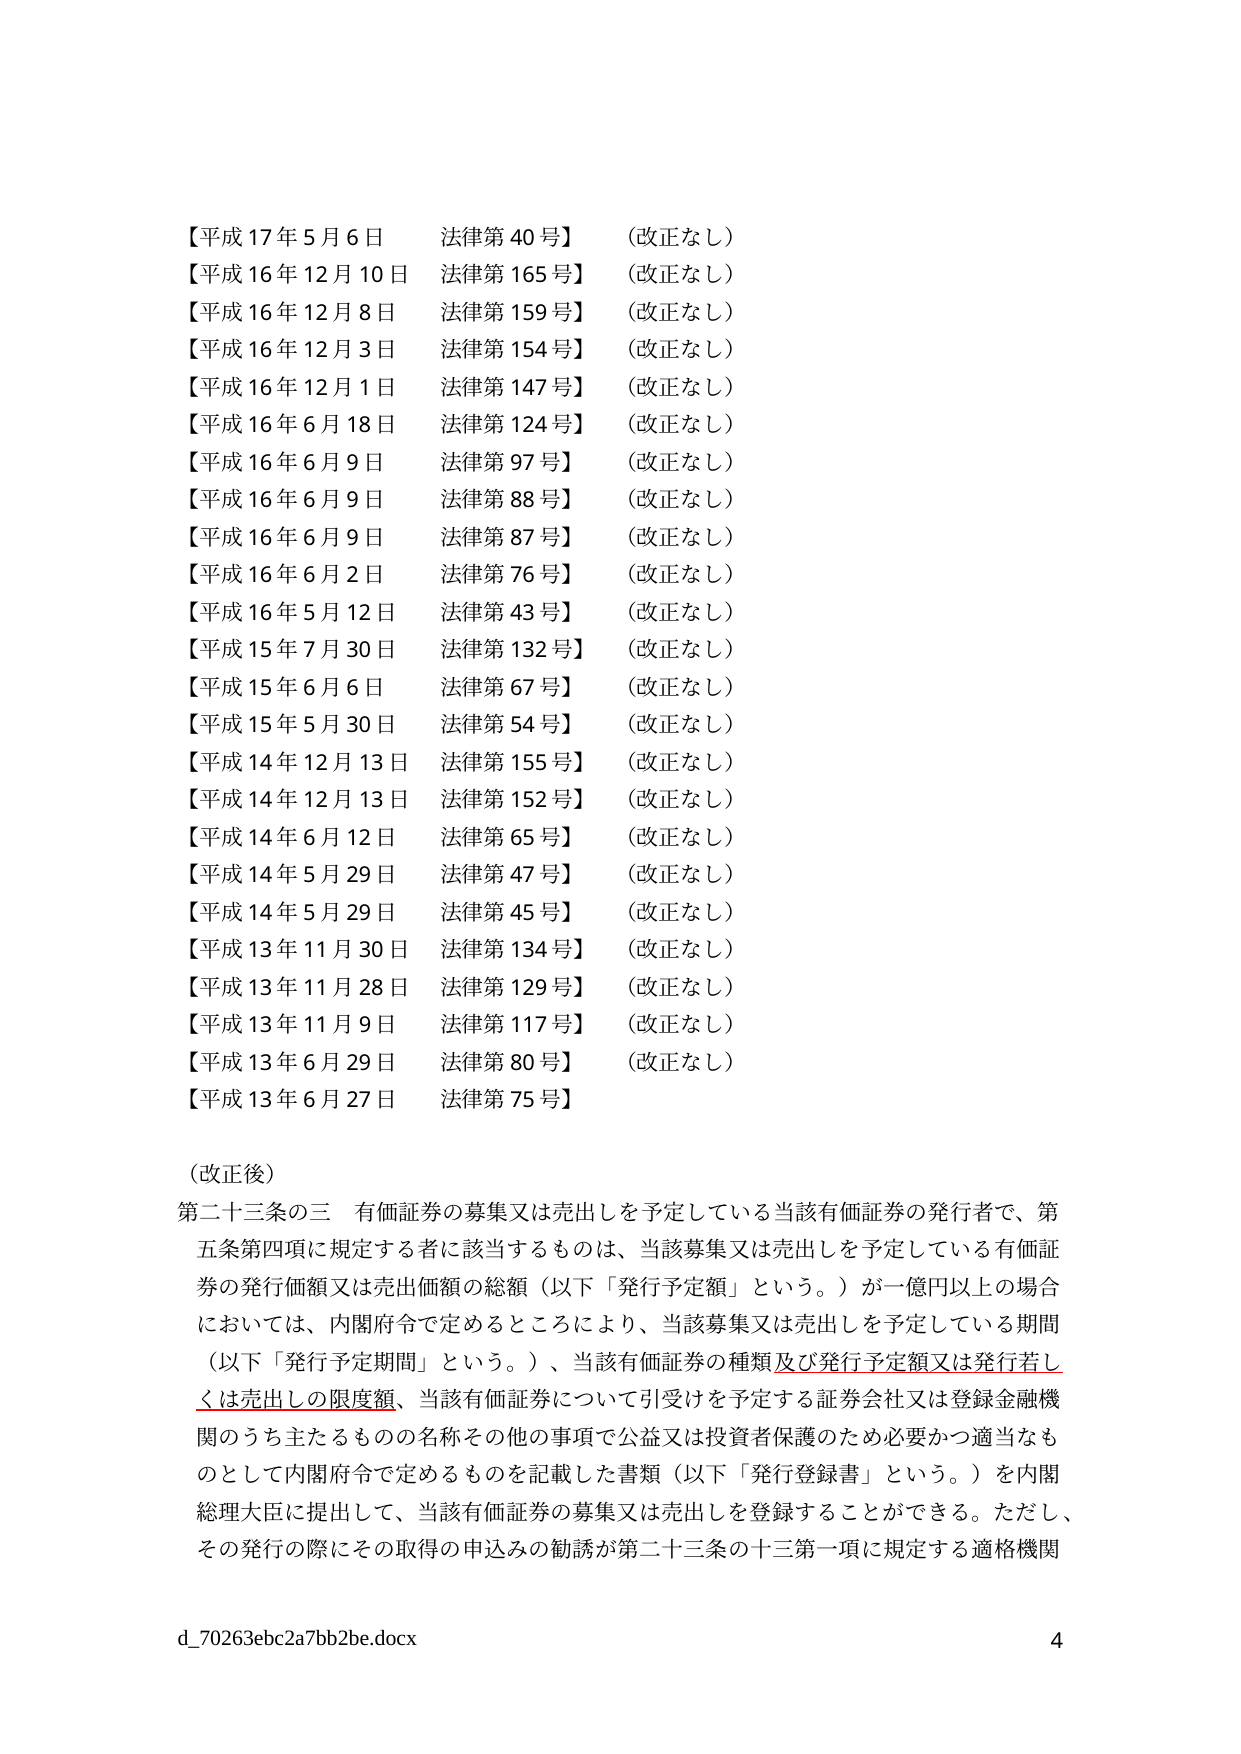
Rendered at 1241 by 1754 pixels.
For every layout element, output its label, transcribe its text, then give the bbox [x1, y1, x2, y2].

text 【平成13年11月28日 法律第129号】 （改正なし） [177, 967, 1063, 1004]
text 【平成13年11月30日 法律第134号】 （改正なし） [177, 929, 1063, 967]
text 【平成16年6月2日 法律第76号】 （改正なし） [177, 554, 1063, 592]
text 【平成15年7月30日 法律第132号】 （改正なし） [177, 629, 1063, 667]
text （改正後） [177, 1154, 1063, 1192]
text 【平成16年6月9日 法律第88号】 （改正なし） [177, 479, 1063, 517]
text 【平成16年12月1日 法律第147号】 （改正なし） [177, 367, 1063, 404]
text 【平成15年5月30日 法律第54号】 （改正なし） [177, 704, 1063, 742]
text 【平成14年12月13日 法律第155号】 （改正なし） [177, 742, 1063, 779]
text 【平成14年12月13日 法律第152号】 （改正なし） [177, 779, 1063, 817]
text 【平成14年5月29日 法律第45号】 （改正なし） [177, 892, 1063, 929]
text 【平成16年12月10日 法律第165号】 （改正なし） [177, 254, 1063, 292]
text 【平成16年6月9日 法律第97号】 （改正なし） [177, 442, 1063, 479]
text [177, 1192, 1063, 1567]
text 【平成16年6月9日 法律第87号】 （改正なし） [177, 517, 1063, 554]
text 【平成13年11月9日 法律第117号】 （改正なし） [177, 1004, 1063, 1042]
text 【平成14年5月29日 法律第47号】 （改正なし） [177, 854, 1063, 892]
text 【平成17年5月6日 法律第40号】 （改正なし） [177, 217, 1063, 254]
text 【平成14年6月12日 法律第65号】 （改正なし） [177, 817, 1063, 854]
text 【平成16年5月12日 法律第43号】 （改正なし） [177, 592, 1063, 629]
text 【平成16年6月18日 法律第124号】 （改正なし） [177, 404, 1063, 442]
text 【平成13年6月27日 法律第75号】 [177, 1079, 1063, 1117]
text 【平成15年6月6日 法律第67号】 （改正なし） [177, 667, 1063, 704]
text 【平成16年12月8日 法律第159号】 （改正なし） [177, 292, 1063, 329]
text 【平成13年6月29日 法律第80号】 （改正なし） [177, 1042, 1063, 1079]
text 【平成16年12月3日 法律第154号】 （改正なし） [177, 329, 1063, 367]
